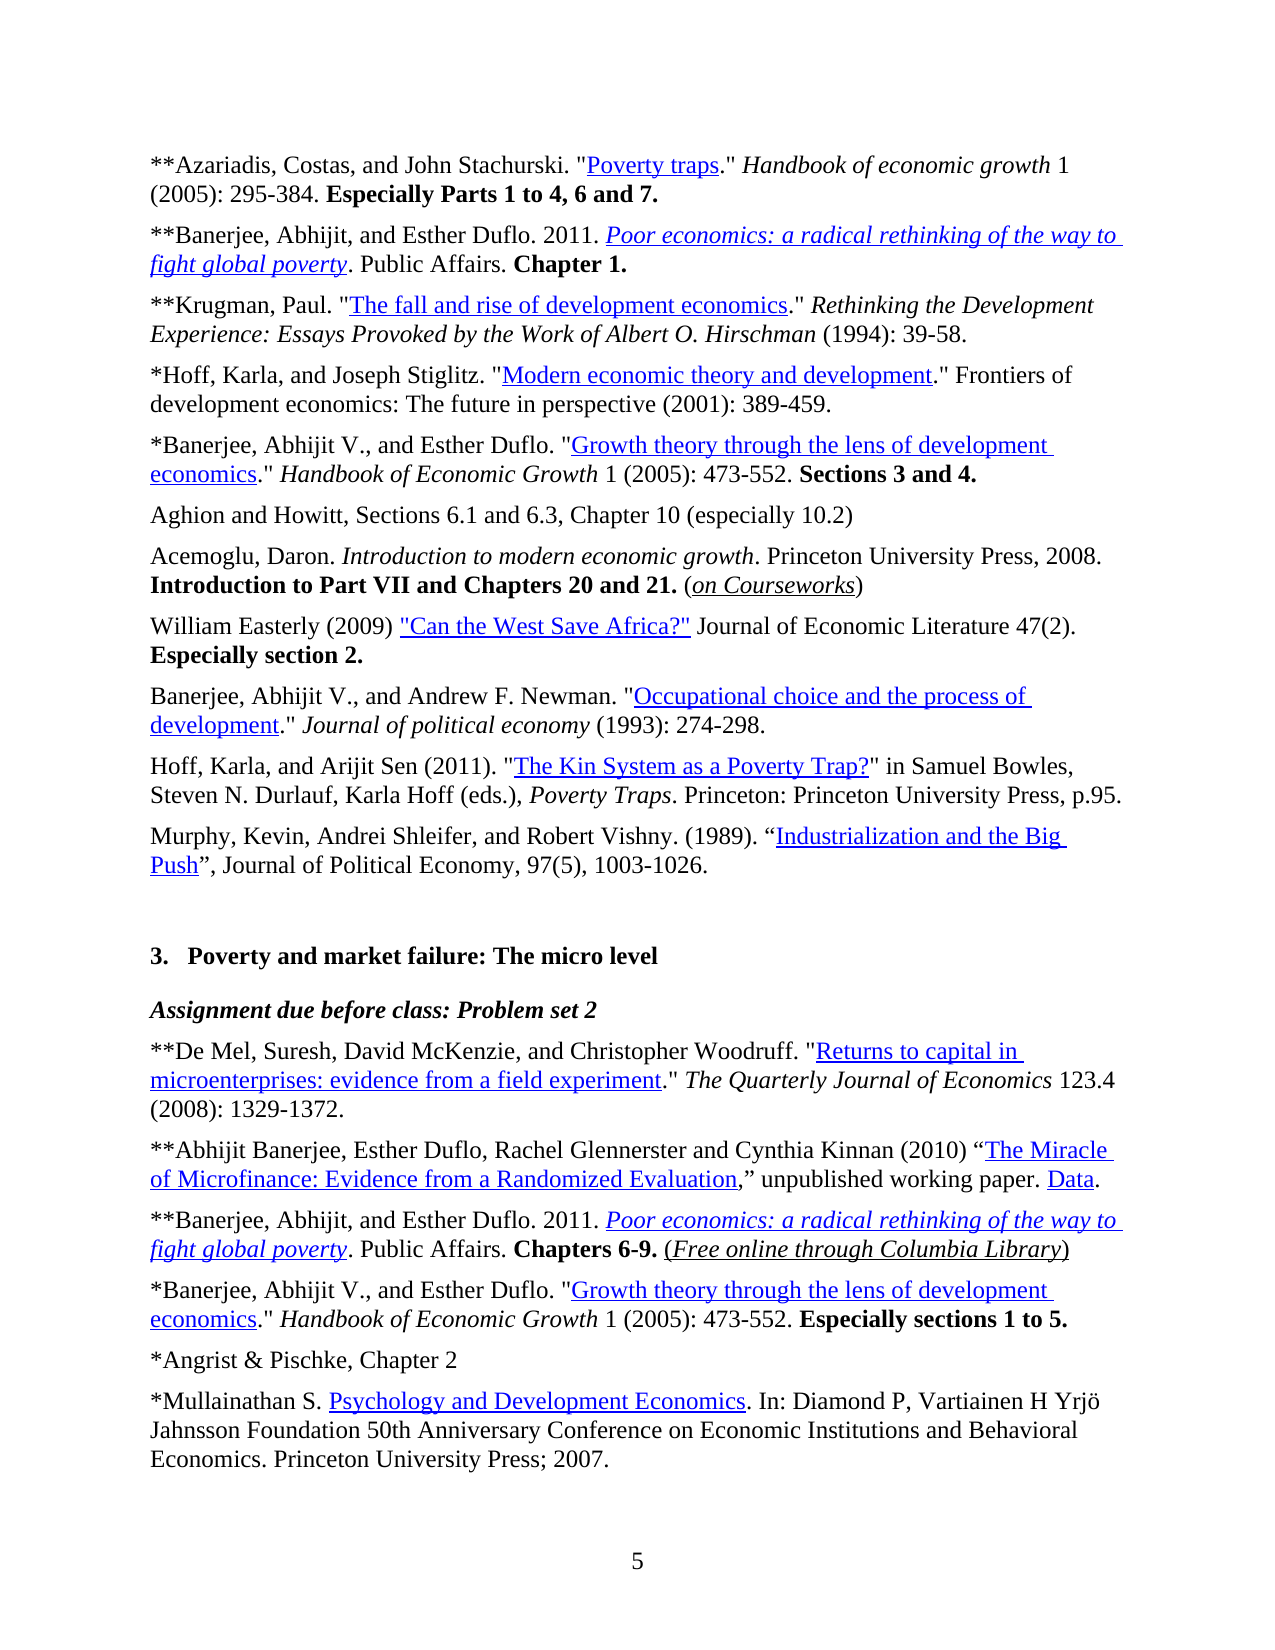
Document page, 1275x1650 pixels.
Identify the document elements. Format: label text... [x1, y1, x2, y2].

text *Angrist & Pischke, Chapter 2 [150, 1345, 1125, 1374]
list *Banerjee, Abhijit V., and Esther Duflo. "Growth theory through the lens of development economics." Handbook of Economic Growth 1 (2005): 473-552. Especially sections 1 to 5. [150, 1275, 1125, 1332]
text **Banerjee, Abhijit, and Esther Duflo. 2011. Poor economics: a radical rethinking of the way to fight global poverty. Public Affairs. Chapter 1. [150, 220, 1125, 277]
list Hoff, Karla, and Arijit Sen (2011). "The Kin System as a Poverty Trap?" in Samuel Bowles, Steven N. Durlauf, Karla Hoff (eds.), Poverty Traps. Princeton: Princeton University Press, p.95. [150, 751, 1125, 809]
list Assignment due before class: Problem set 2 [150, 995, 1125, 1024]
list Aghion and Howitt, Sections 6.1 and 6.3, Chapter 10 (especially 10.2) [150, 500, 1125, 529]
list Acemoglu, Daron. Introduction to modern economic growth. Princeton University Press, 2008. Introduction to Part VII and Chapters 20 and 21. (on Courseworks) [150, 541, 1125, 599]
list **Krugman, Paul. "The fall and rise of development economics." Rethinking the Development Experience: Essays Provoked by the Work of Albert O. Hirschman (1994): 39-58. [150, 290, 1125, 347]
list Banerjee, Abhijit V., and Andrew F. Newman. "Occupational choice and the process of development." Journal of political economy (1993): 274-298. [150, 681, 1125, 739]
text **Banerjee, Abhijit, and Esther Duflo. 2011. Poor economics: a radical rethinking of the way to fight global poverty. Public Affairs. Chapters 6-9. (Free online through Columbia Library) [150, 1205, 1125, 1262]
list *Mullainathan S. Psychology and Development Economics. In: Diamond P, Vartiainen H Yrjö Jahnsson Foundation 50th Anniversary Conference on Economic Institutions and Behavioral Economics. Princeton University Press; 2007. [150, 1386, 1125, 1472]
list *Hoff, Karla, and Joseph Stiglitz. "Modern economic theory and development." Frontiers of development economics: The future in perspective (2001): 389-459. [150, 360, 1125, 417]
list Murphy, Kevin, Andrei Shleifer, and Robert Vishny. (1989). “Industrialization and the Big Push”, Journal of Political Economy, 97(5), 1003-1026. [150, 821, 1125, 879]
list **Abhijit Banerjee, Esther Duflo, Rachel Glennerster and Cynthia Kinnan (2010) “The Miracle of Microfinance: Evidence from a Randomized Evaluation,” unpublished working paper. Data. [150, 1135, 1125, 1192]
list **Azariadis, Costas, and John Stachurski. "Poverty traps." Handbook of economic growth 1 (2005): 295-384. Especially Parts 1 to 4, 6 and 7. [150, 150, 1125, 207]
subtitle Poverty and market failure: The micro level [150, 941, 1125, 970]
list *Banerjee, Abhijit V., and Esther Duflo. "Growth theory through the lens of development economics." Handbook of Economic Growth 1 (2005): 473-552. Sections 3 and 4. [150, 430, 1125, 487]
list William Easterly (2009) "Can the West Save Africa?" Journal of Economic Literature 47(2). Especially section 2. [150, 611, 1125, 669]
list **De Mel, Suresh, David McKenzie, and Christopher Woodruff. "Returns to capital in microenterprises: evidence from a field experiment." The Quarterly Journal of Economics 123.4 (2008): 1329-1372. [150, 1036, 1125, 1122]
